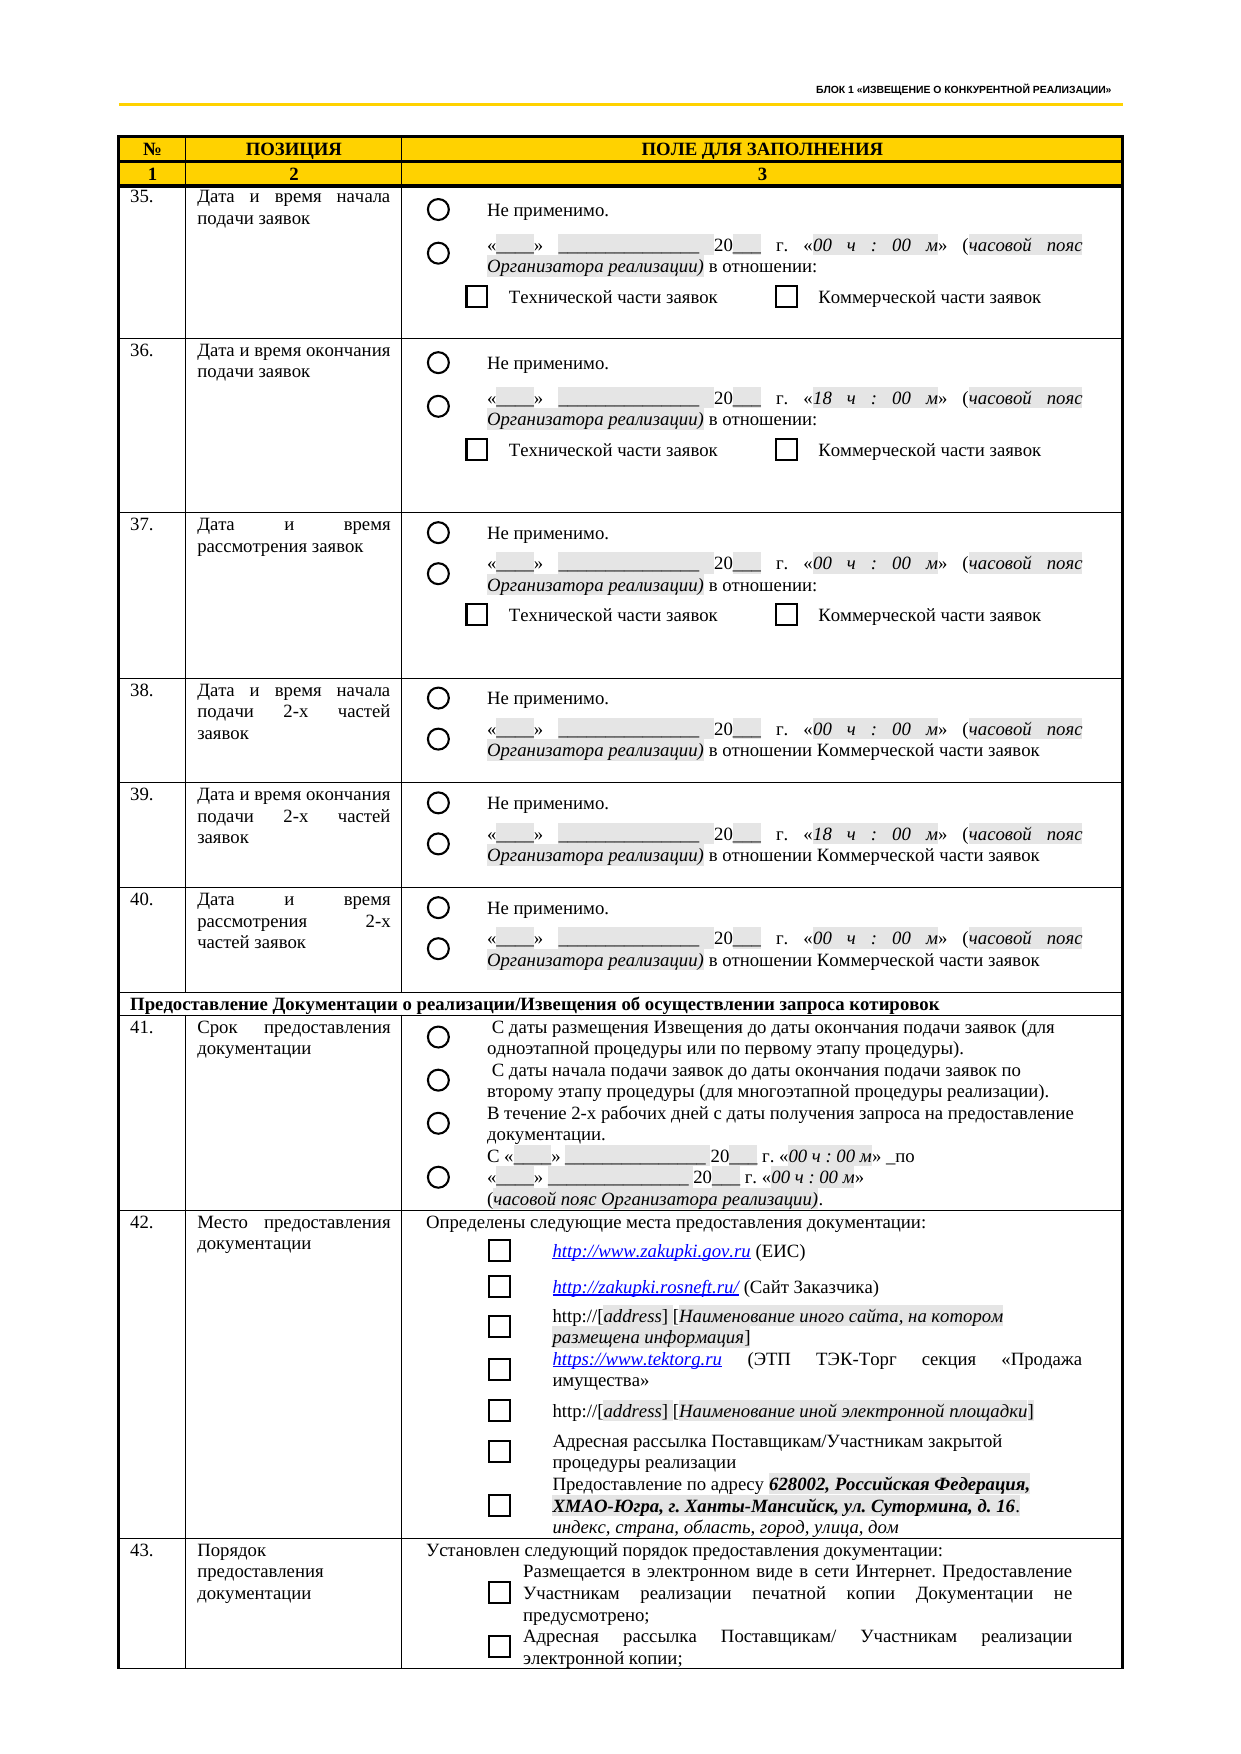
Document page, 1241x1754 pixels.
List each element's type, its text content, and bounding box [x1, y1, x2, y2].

table_cell Дата и время начала подачи заявок [186, 188, 401, 337]
table_cell [402, 513, 1121, 677]
table_cell Дата и время окончания подачи 2-х частей заявок [186, 783, 401, 887]
table_cell [120, 888, 185, 992]
table_cell [402, 1539, 1121, 1668]
table_cell Дата и время рассмотрения заявок [186, 513, 401, 677]
table_cell [120, 1211, 185, 1538]
table_cell [120, 783, 185, 887]
table_cell Дата и время начала подачи 2-х частей заявок [186, 679, 401, 782]
table_cell [120, 1016, 185, 1210]
table_cell [402, 783, 1121, 887]
table_header ПОЛЕ ДЛЯ ЗАПОЛНЕНИЯ [402, 138, 1121, 160]
table_cell 3 [402, 163, 1121, 184]
table_cell [120, 513, 185, 677]
table_cell [402, 339, 1121, 512]
table_cell [402, 1016, 1121, 1210]
table_cell [402, 679, 1121, 782]
table_cell [402, 188, 1121, 337]
table_cell Место предоставления документации [186, 1211, 401, 1538]
table_cell [120, 679, 185, 782]
table_cell Дата и время окончания подачи заявок [186, 339, 401, 512]
table_cell Срок предоставления документации [186, 1016, 401, 1210]
table_cell 1 [120, 163, 185, 184]
table_cell [120, 1539, 185, 1668]
table_cell 2 [186, 163, 401, 184]
table_header № [120, 138, 185, 160]
table_header ПОЗИЦИЯ [186, 138, 401, 160]
table_cell [402, 1211, 1121, 1538]
table_cell Порядок предоставления документации [186, 1539, 401, 1668]
table_cell Дата и время рассмотрения 2-х частей заявок [186, 888, 401, 992]
table_cell Предоставление Документации о реализации/Извещения об осуществлении запроса котировок [120, 993, 1121, 1014]
table_cell [120, 339, 185, 512]
table_cell [120, 188, 185, 337]
table_cell [402, 888, 1121, 992]
